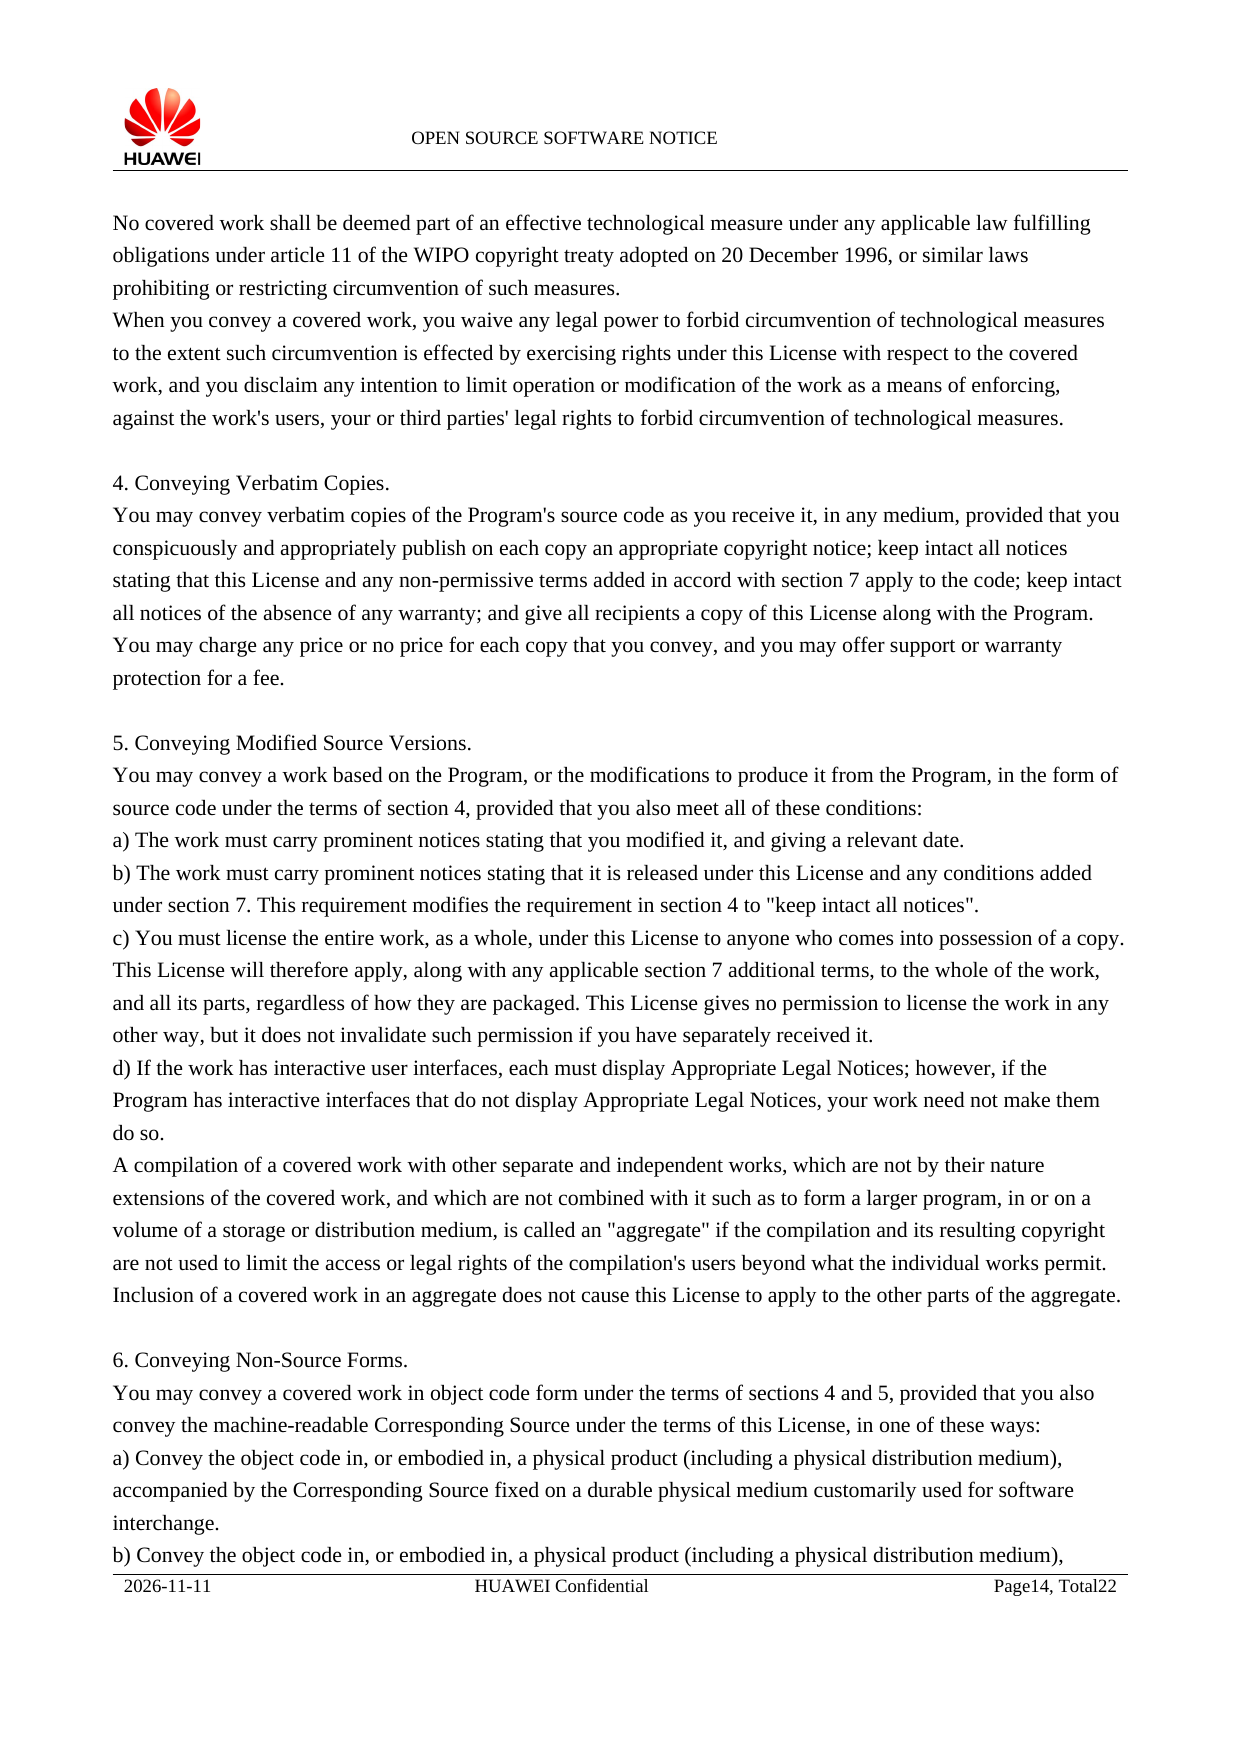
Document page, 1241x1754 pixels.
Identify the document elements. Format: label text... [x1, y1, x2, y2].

text b) The work must carry prominent notices stating that it is released under this License and any conditions added under section 7. This requirement modifies the requirement in section 4 to "keep intact all notices". [112, 856, 1128, 921]
text 6. Conveying Non-Source Forms. [112, 1344, 1128, 1376]
text When you convey a covered work, you waive any legal power to forbid circumvention of technological measures to the extent such circumvention is effected by exercising rights under this License with respect to the covered work, and you disclaim any intention to limit operation or modification of the work as a means of enforcing, against the work's users, your or third parties' legal rights to forbid circumvention of technological measures. [112, 304, 1128, 434]
text 5. Conveying Modified Source Versions. [112, 726, 1128, 759]
text You may charge any price or no price for each copy that you convey, and you may offer support or warranty protection for a fee. [112, 629, 1128, 694]
text A compilation of a covered work with other separate and independent works, which are not by their nature extensions of the covered work, and which are not combined with it such as to form a larger program, in or on a volume of a storage or distribution medium, is called an "aggregate" if the compilation and its resulting copyright are not used to limit the access or legal rights of the compilation's users beyond what the individual works permit. Inclusion of a covered work in an aggregate does not cause this License to apply to the other parts of the aggregate. [112, 1149, 1128, 1311]
text a) The work must carry prominent notices stating that you modified it, and giving a relevant date. [112, 824, 1128, 856]
text d) If the work has interactive user interfaces, each must display Appropriate Legal Notices; however, if the Program has interactive interfaces that do not display Appropriate Legal Notices, your work need not make them do so. [112, 1051, 1128, 1149]
text c) You must license the entire work, as a whole, under this License to anyone who comes into possession of a copy. This License will therefore apply, along with any applicable section 7 additional terms, to the whole of the work, and all its parts, regardless of how they are packaged. This License gives no permission to license the work in any other way, but it does not invalidate such permission if you have separately received it. [112, 921, 1128, 1051]
text 4. Conveying Verbatim Copies. [112, 466, 1128, 499]
text You may convey a work based on the Program, or the modifications to produce it from the Program, in the form of source code under the terms of section 4, provided that you also meet all of these conditions: [112, 759, 1128, 824]
text You may convey a covered work in object code form under the terms of sections 4 and 5, provided that you also convey the machine-readable Corresponding Source under the terms of this License, in one of these ways: [112, 1376, 1128, 1441]
text You may convey verbatim copies of the Program's source code as you receive it, in any medium, provided that you conspicuously and appropriately publish on each copy an appropriate copyright notice; keep intact all notices stating that this License and any non-permissive terms added in accord with section 7 apply to the code; keep intact all notices of the absence of any warranty; and give all recipients a copy of this License along with the Program. [112, 499, 1128, 629]
text No covered work shall be deemed part of an effective technological measure under any applicable law fulfilling obligations under article 11 of the WIPO copyright treaty adopted on 20 December 1996, or similar laws prohibiting or restricting circumvention of such measures. [112, 206, 1128, 304]
picture [124, 88, 201, 165]
text a) Convey the object code in, or embodied in, a physical product (including a physical distribution medium), accompanied by the Corresponding Source fixed on a durable physical medium customarily used for software interchange. [112, 1441, 1128, 1539]
